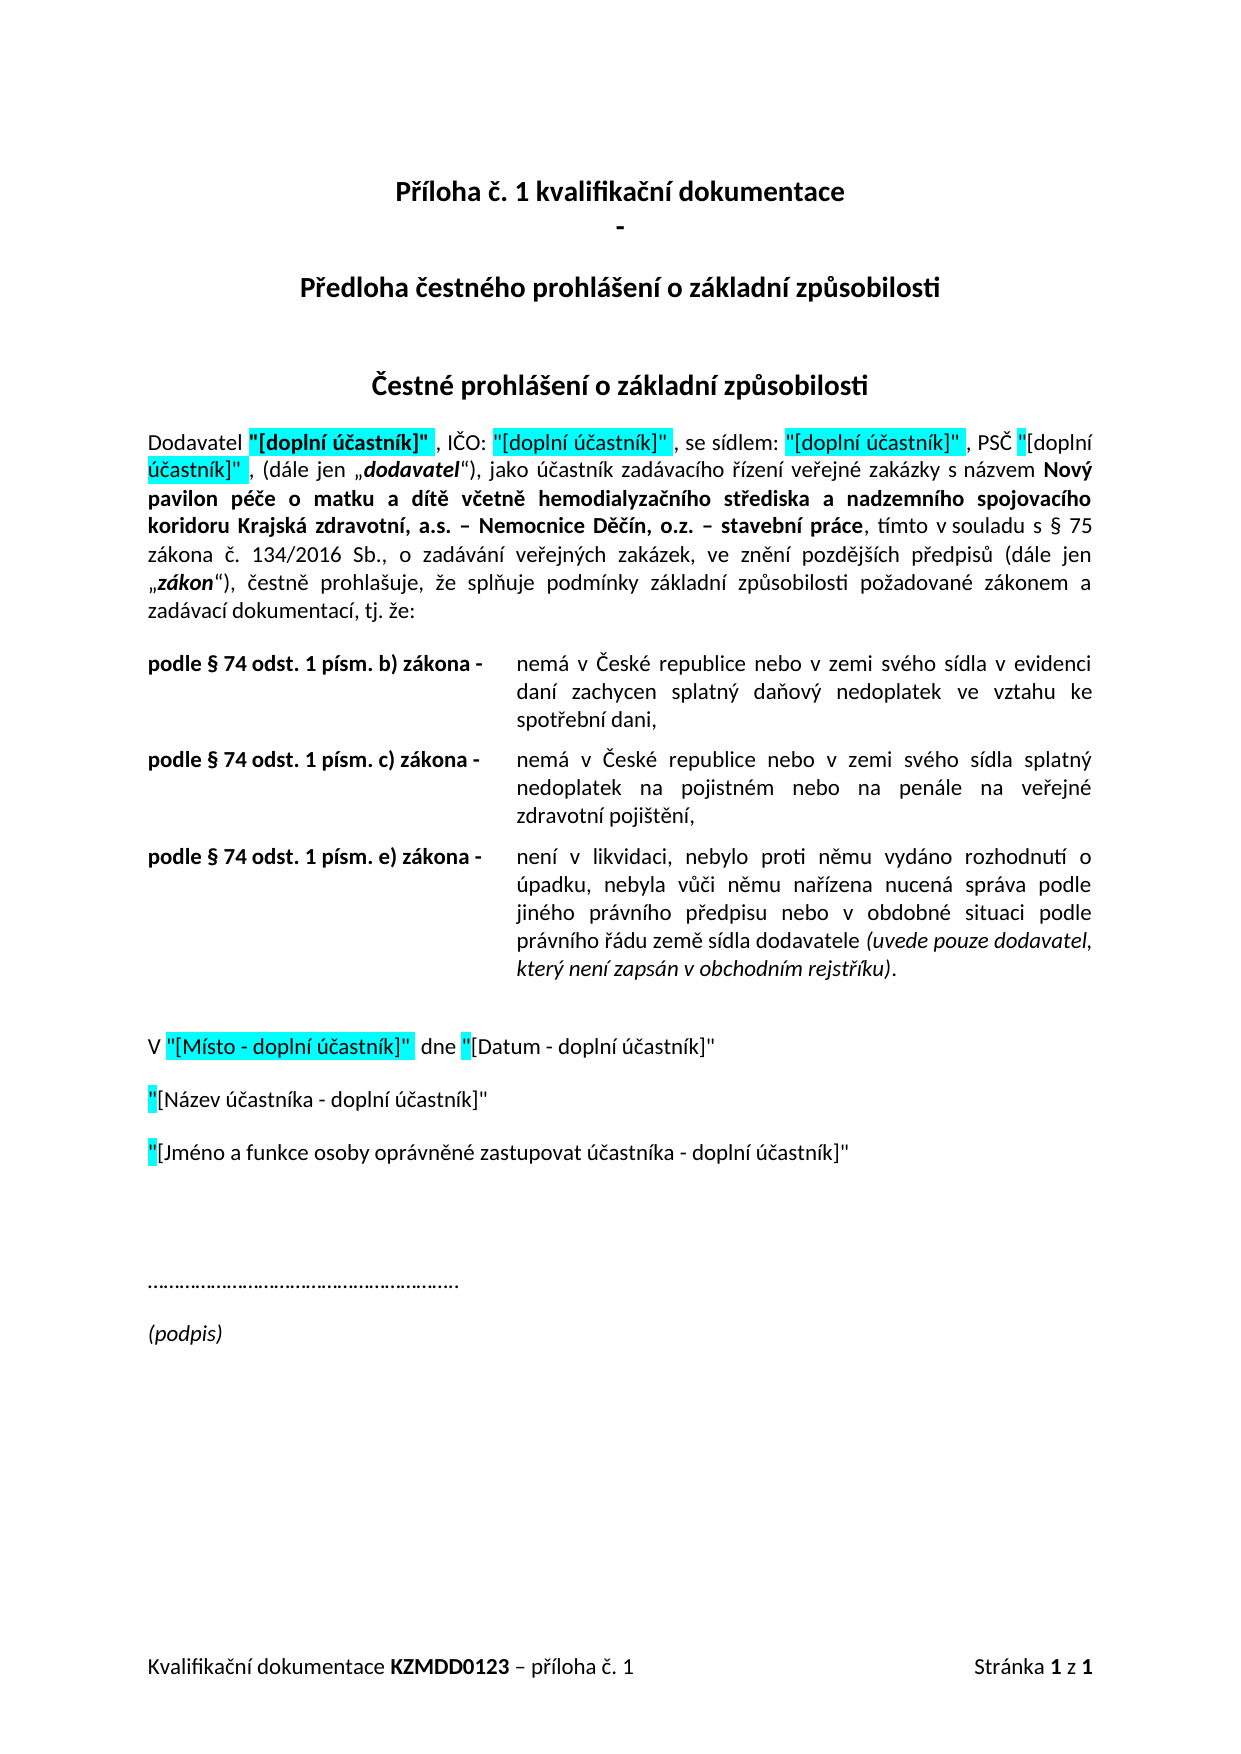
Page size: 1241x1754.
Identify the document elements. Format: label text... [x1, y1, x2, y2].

text V dne [471, 1032, 1093, 1060]
text V dne [415, 1032, 461, 1060]
text Příloha č. 1 kvalifikační dokumentace [148, 173, 1093, 208]
text V dne [148, 1032, 166, 1060]
text Dodavatel , IČO: , se sídlem: , PSČ , (dále jen „dodavatel“), jako účastník zadávacího řízení veřejné zakázky s názvem Nový pavilon péče o matku a dítě včetně hemodialyzačního střediska a nadzemního spojovacího koridoru Krajská zdravotní, a.s. – Nemocnice Děčín, o.z. – stavební práce, tímto v souladu s § 75 zákona č. 134/2016 Sb., o zadávání veřejných zakázek, ve znění pozdějších předpisů (dále jen „zákon“), čestně prohlašuje, že splňuje podmínky základní způsobilosti požadované zákonem a zadávací dokumentací, tj. že: [148, 428, 1093, 624]
list podle § 74 odst. 1 písm. e) zákona - není v likvidaci, nebylo proti němu vydáno rozhodnutí o úpadku, nebyla vůči němu nařízena nucená správa podle jiného právního předpisu nebo v obdobné situaci podle právního řádu země sídla dodavatele (uvede pouze dodavatel, který není zapsán v obchodním rejstříku). [148, 842, 1093, 982]
text ………………………………………………….. [148, 1266, 1093, 1294]
text Předloha čestného prohlášení o základní způsobilosti [148, 269, 1093, 304]
text (podpis) [148, 1319, 1093, 1347]
text Čestné prohlášení o základní způsobilosti [148, 367, 1093, 403]
list podle § 74 odst. 1 písm. b) zákona - nemá v České republice nebo v zemi svého sídla v evidenci daní zachycen splatný daňový nedoplatek ve vztahu ke spotřební dani, [148, 649, 1093, 733]
list podle § 74 odst. 1 písm. c) zákona - nemá v České republice nebo v zemi svého sídla splatný nedoplatek na pojistném nebo na penále na veřejné zdravotní pojištění, [148, 745, 1093, 829]
text - [148, 208, 1093, 244]
